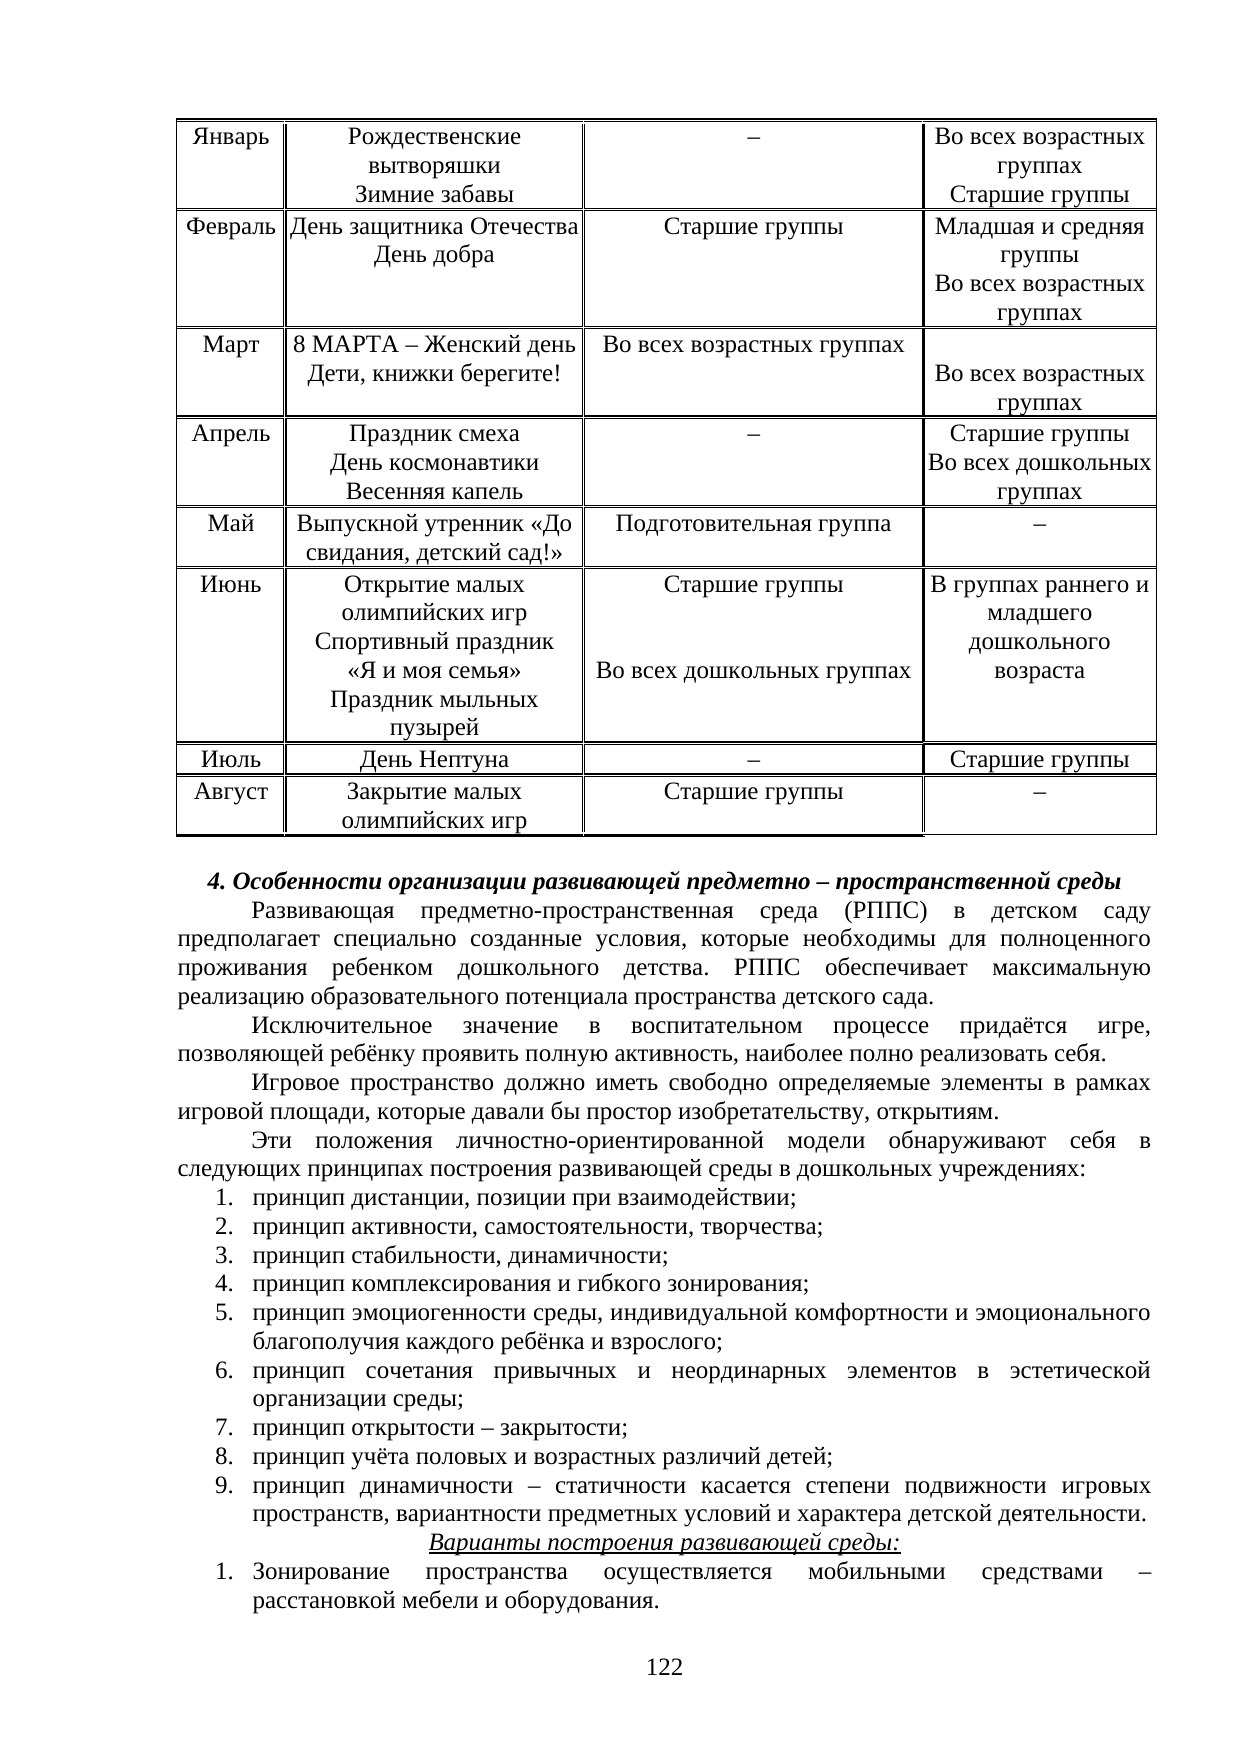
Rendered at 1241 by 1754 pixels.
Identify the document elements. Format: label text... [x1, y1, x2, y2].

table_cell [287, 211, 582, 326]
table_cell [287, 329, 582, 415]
list Зонирование пространства осуществляется мобильными средствами – расстановкой мебели и оборудования. [215, 1556, 1152, 1613]
list принцип динамичности – статичности касается степени подвижности игровых пространств, вариантности предметных условий и характера детской деятельности. [215, 1470, 1152, 1527]
list принцип активности, самостоятельности, творчества; [215, 1211, 1152, 1240]
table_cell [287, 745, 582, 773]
list принцип эмоциогенности среды, индивидуальной комфортности и эмоционального благополучия каждого ребёнка и взрослого; [215, 1297, 1152, 1355]
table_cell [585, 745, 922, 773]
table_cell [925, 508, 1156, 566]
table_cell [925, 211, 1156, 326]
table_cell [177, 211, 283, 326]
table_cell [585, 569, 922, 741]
text Варианты построения развивающей среды: [177, 1527, 1152, 1556]
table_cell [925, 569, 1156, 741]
list принцип открытости – закрытости; [215, 1412, 1152, 1441]
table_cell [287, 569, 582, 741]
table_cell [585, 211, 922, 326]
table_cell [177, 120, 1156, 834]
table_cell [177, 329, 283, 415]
list принцип дистанции, позиции при взаимодействии; [215, 1182, 1152, 1211]
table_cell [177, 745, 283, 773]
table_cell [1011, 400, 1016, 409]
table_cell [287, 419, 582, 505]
text Эти положения личностно-ориентированной модели обнаруживают себя в следующих принципах построения развивающей среды в дошкольных учреждениях: [177, 1125, 1152, 1182]
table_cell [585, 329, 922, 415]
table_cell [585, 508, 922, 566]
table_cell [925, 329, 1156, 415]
text Исключительное значение в воспитательном процессе придаётся игре, позволяющей ребёнку проявить полную активность, наиболее полно реализовать себя. [177, 1010, 1152, 1067]
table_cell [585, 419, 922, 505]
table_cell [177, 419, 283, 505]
list принцип учёта половых и возрастных различий детей; [215, 1441, 1152, 1470]
list принцип комплексирования и гибкого зонирования; [215, 1268, 1152, 1297]
list принцип сочетания привычных и неординарных элементов в эстетической организации среды; [215, 1355, 1152, 1412]
text Развивающая предметно-пространственная среда (РППС) в детском саду предполагает специально созданные условия, которые необходимы для полноценного проживания ребенком дошкольного детства. РППС обеспечивает максимальную реализацию образовательного потенциала пространства детского сада. [177, 895, 1152, 1010]
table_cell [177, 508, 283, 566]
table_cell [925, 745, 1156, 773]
text 4. Особенности организации развивающей предметно – пространственной среды [177, 866, 1152, 895]
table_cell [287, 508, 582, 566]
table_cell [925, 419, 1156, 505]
list принцип стабильности, динамичности; [215, 1240, 1152, 1268]
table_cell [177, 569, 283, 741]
text Игровое пространство должно иметь свободно определяемые элементы в рамках игровой площади, которые давали бы простор изобретательству, открытиям. [177, 1067, 1152, 1125]
